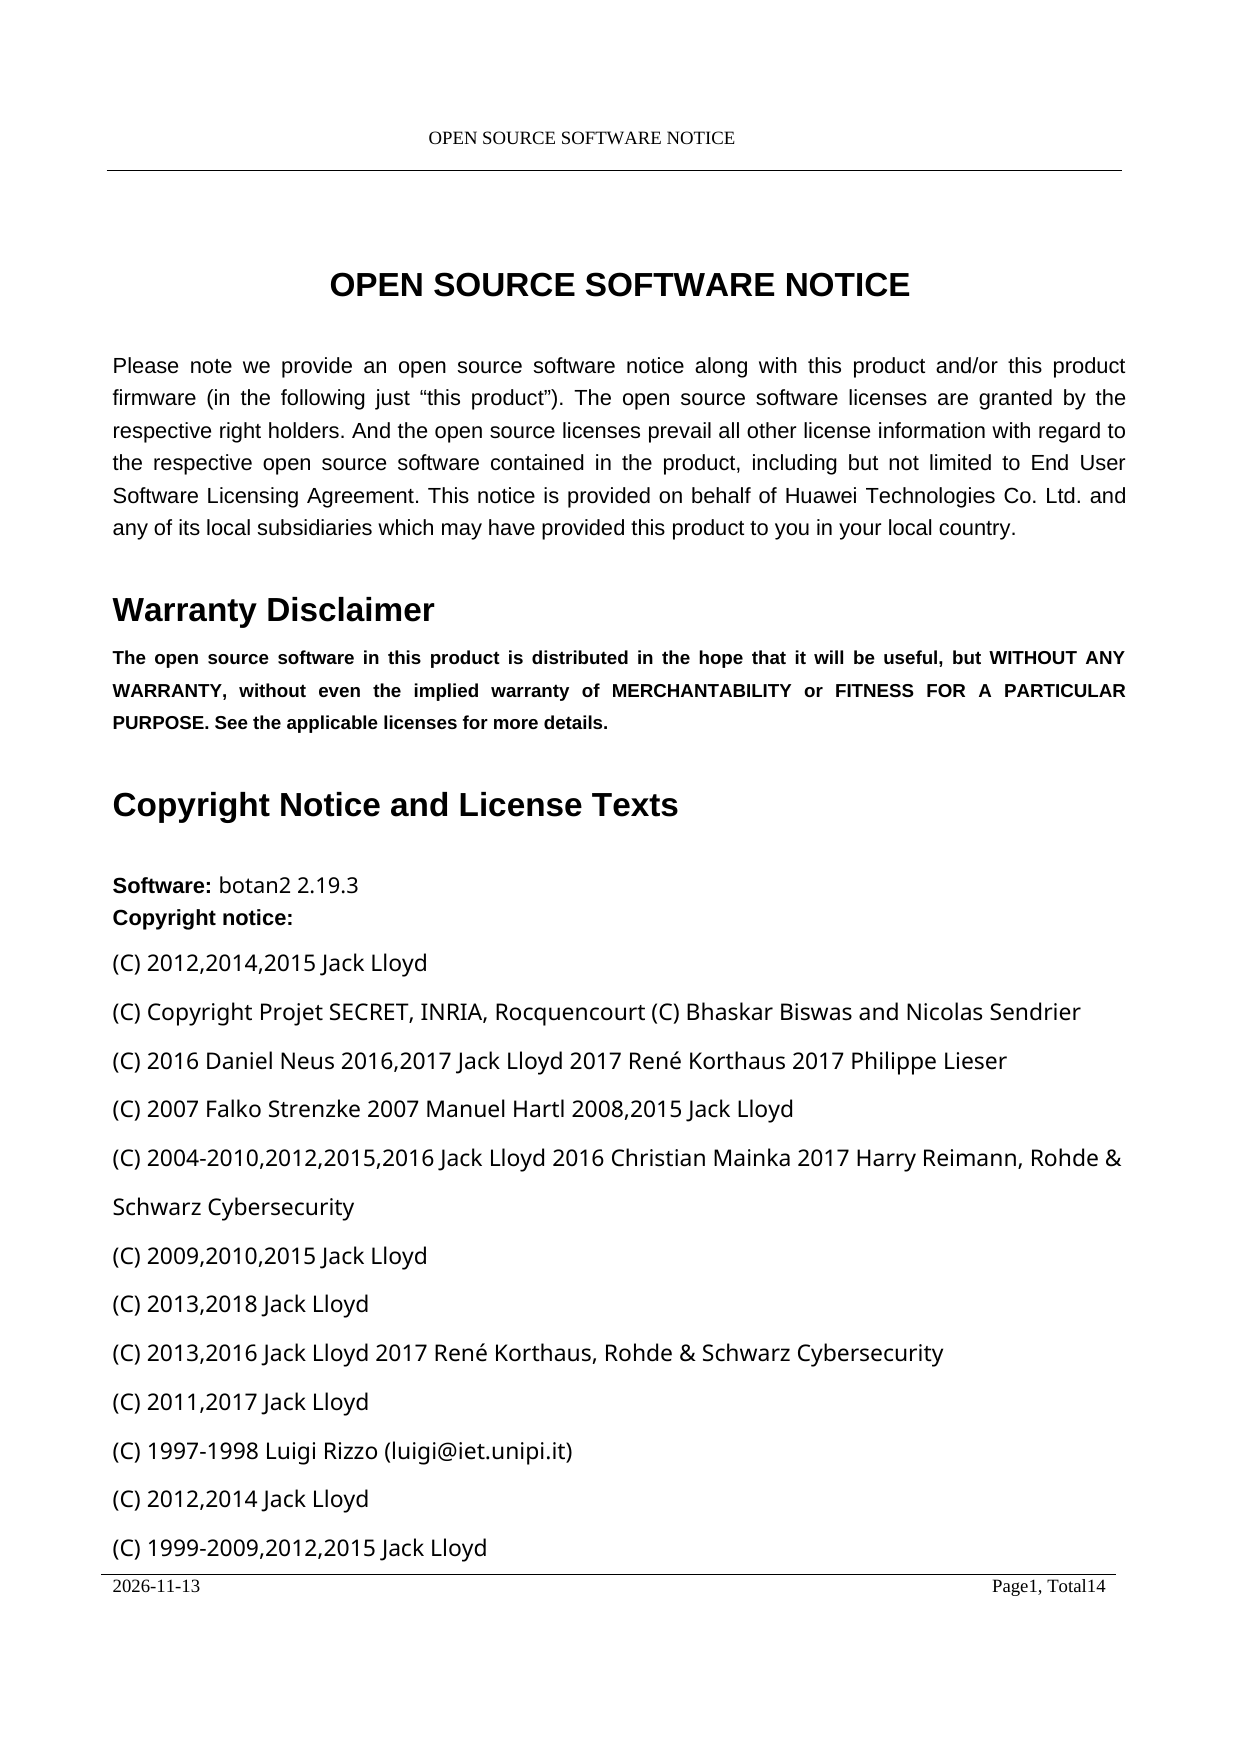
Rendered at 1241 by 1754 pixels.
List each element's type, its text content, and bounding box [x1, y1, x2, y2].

text Copyright Notice and License Texts [112, 771, 1128, 836]
text Copyright notice: [112, 901, 1128, 934]
text Please note we provide an open source software notice along with this product and/or this product firmware (in the following just “this product”). The open source software licenses are granted by the respective right holders. And the open source licenses prevail all other license information with regard to the respective open source software contained in the product, including but not limited to End User Software Licensing Agreement. This notice is provided on behalf of Huawei Technologies Co. Ltd. and any of its local subsidiaries which may have provided this product to you in your local country. [112, 349, 1128, 544]
text Software: botan2 2.19.3 [112, 869, 1128, 901]
text The open source software in this product is distributed in the hope that it will be useful, but WITHOUT ANY WARRANTY, without even the implied warranty of MERCHANTABILITY or FITNESS FOR A PARTICULAR PURPOSE. See the applicable licenses for more details. [112, 641, 1128, 739]
text Warranty Disclaimer [112, 576, 1128, 641]
text OPEN SOURCE SOFTWARE NOTICE [112, 251, 1128, 316]
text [112, 947, 1128, 1564]
